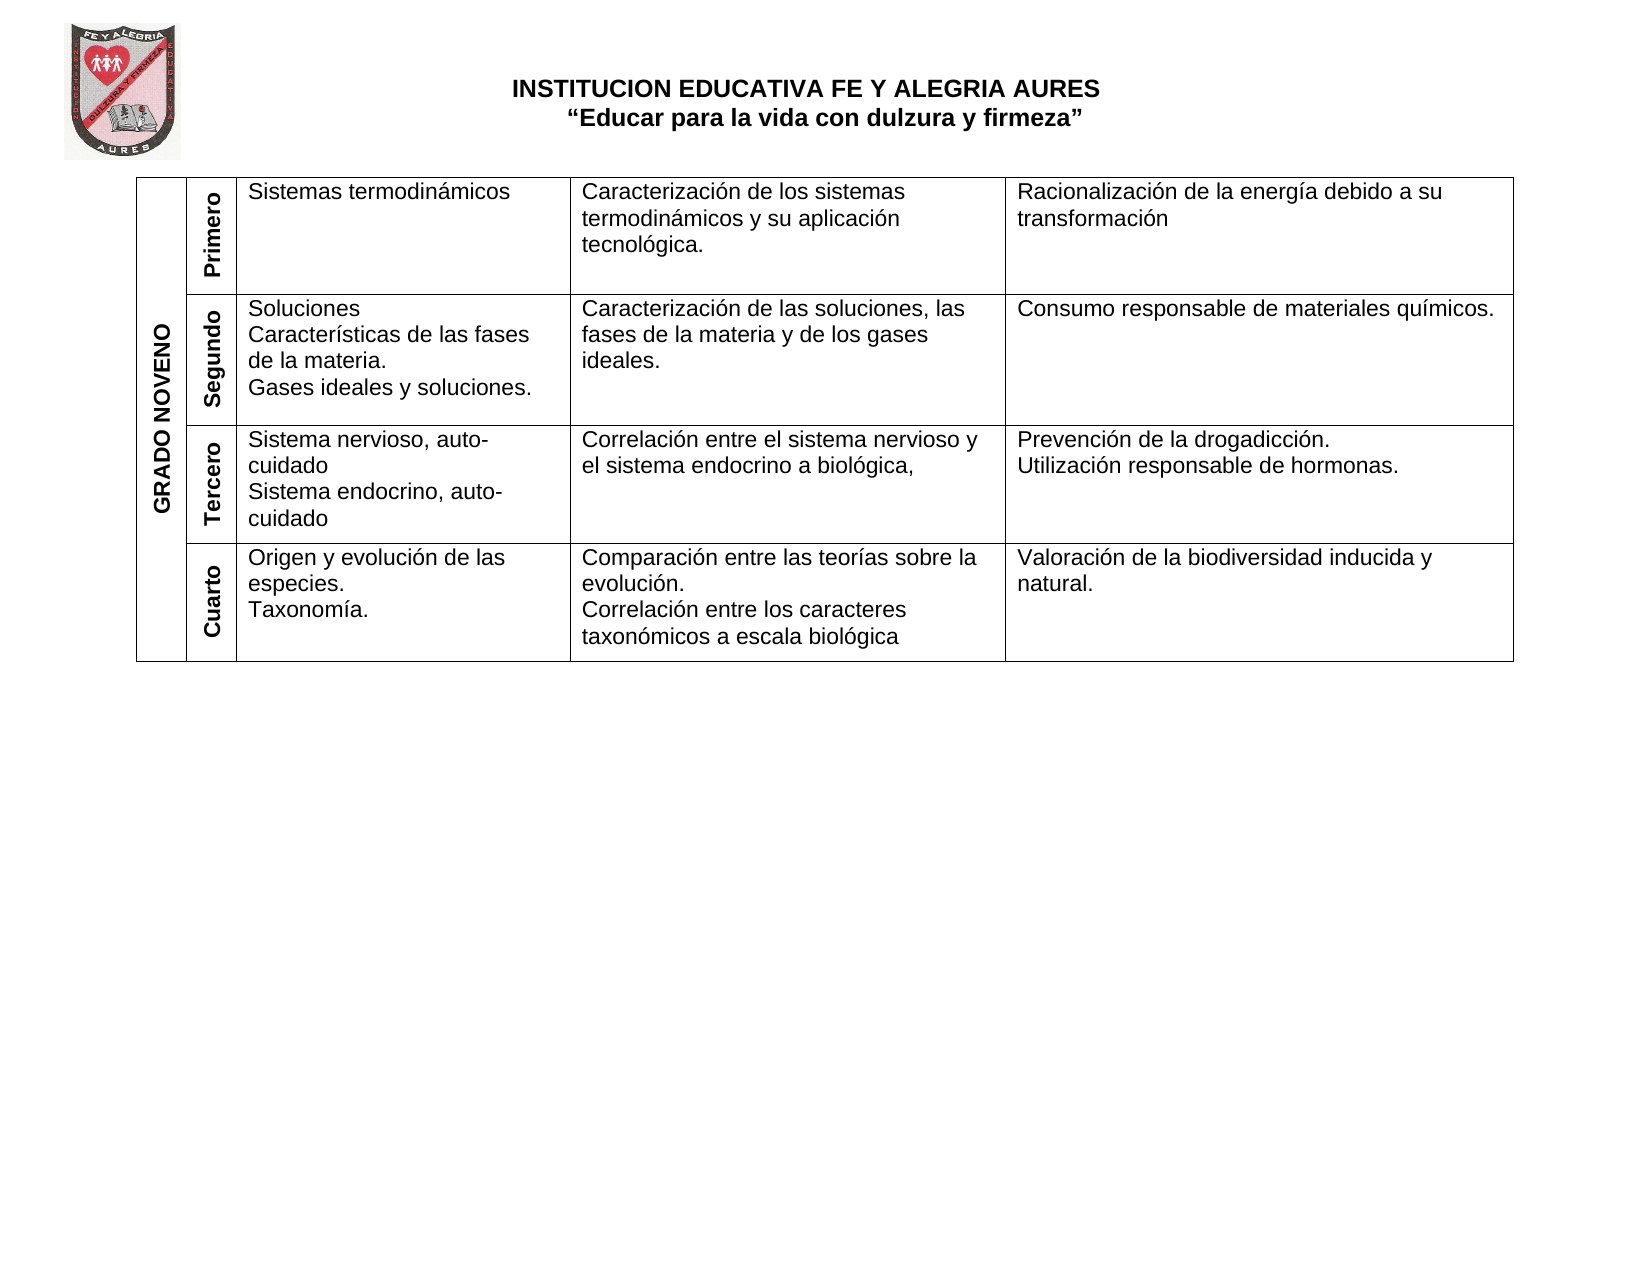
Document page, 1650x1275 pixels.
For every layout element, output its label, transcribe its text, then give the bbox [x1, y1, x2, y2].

table_cell Segundo [187, 295, 236, 424]
table_cell GRADO NOVENO [137, 178, 186, 661]
table_cell Sistema nervioso, auto-cuidado Sistema endocrino, auto-cuidado [237, 426, 570, 543]
table_cell Racionalización de la energía debido a su transformación [1006, 178, 1513, 293]
table_cell Soluciones Características de las fases de la materia. Gases ideales y soluciones. [237, 295, 570, 424]
table_cell Prevención de la drogadicción. Utilización responsable de hormonas. [1006, 426, 1513, 543]
table_cell Caracterización de los sistemas termodinámicos y su aplicación tecnológica. [571, 178, 1005, 293]
table_cell Origen y evolución de las especies. Taxonomía. [237, 544, 570, 661]
table_cell Comparación entre las teorías sobre la evolución. Correlación entre los caracteres taxonómicos a escala biológica [571, 544, 1005, 661]
picture [64, 23, 181, 160]
table_cell Caracterización de las soluciones, las fases de la materia y de los gases ideales. [571, 295, 1005, 424]
table_cell Consumo responsable de materiales químicos. [1006, 295, 1513, 424]
table_cell Cuarto [187, 544, 236, 661]
table_cell Valoración de la biodiversidad inducida y natural. [1006, 544, 1513, 661]
table_cell Sistemas termodinámicos [237, 178, 570, 293]
table_cell Tercero [187, 426, 236, 543]
table_cell Correlación entre el sistema nervioso y el sistema endocrino a biológica, [571, 426, 1005, 543]
table_cell Primero [187, 178, 236, 293]
